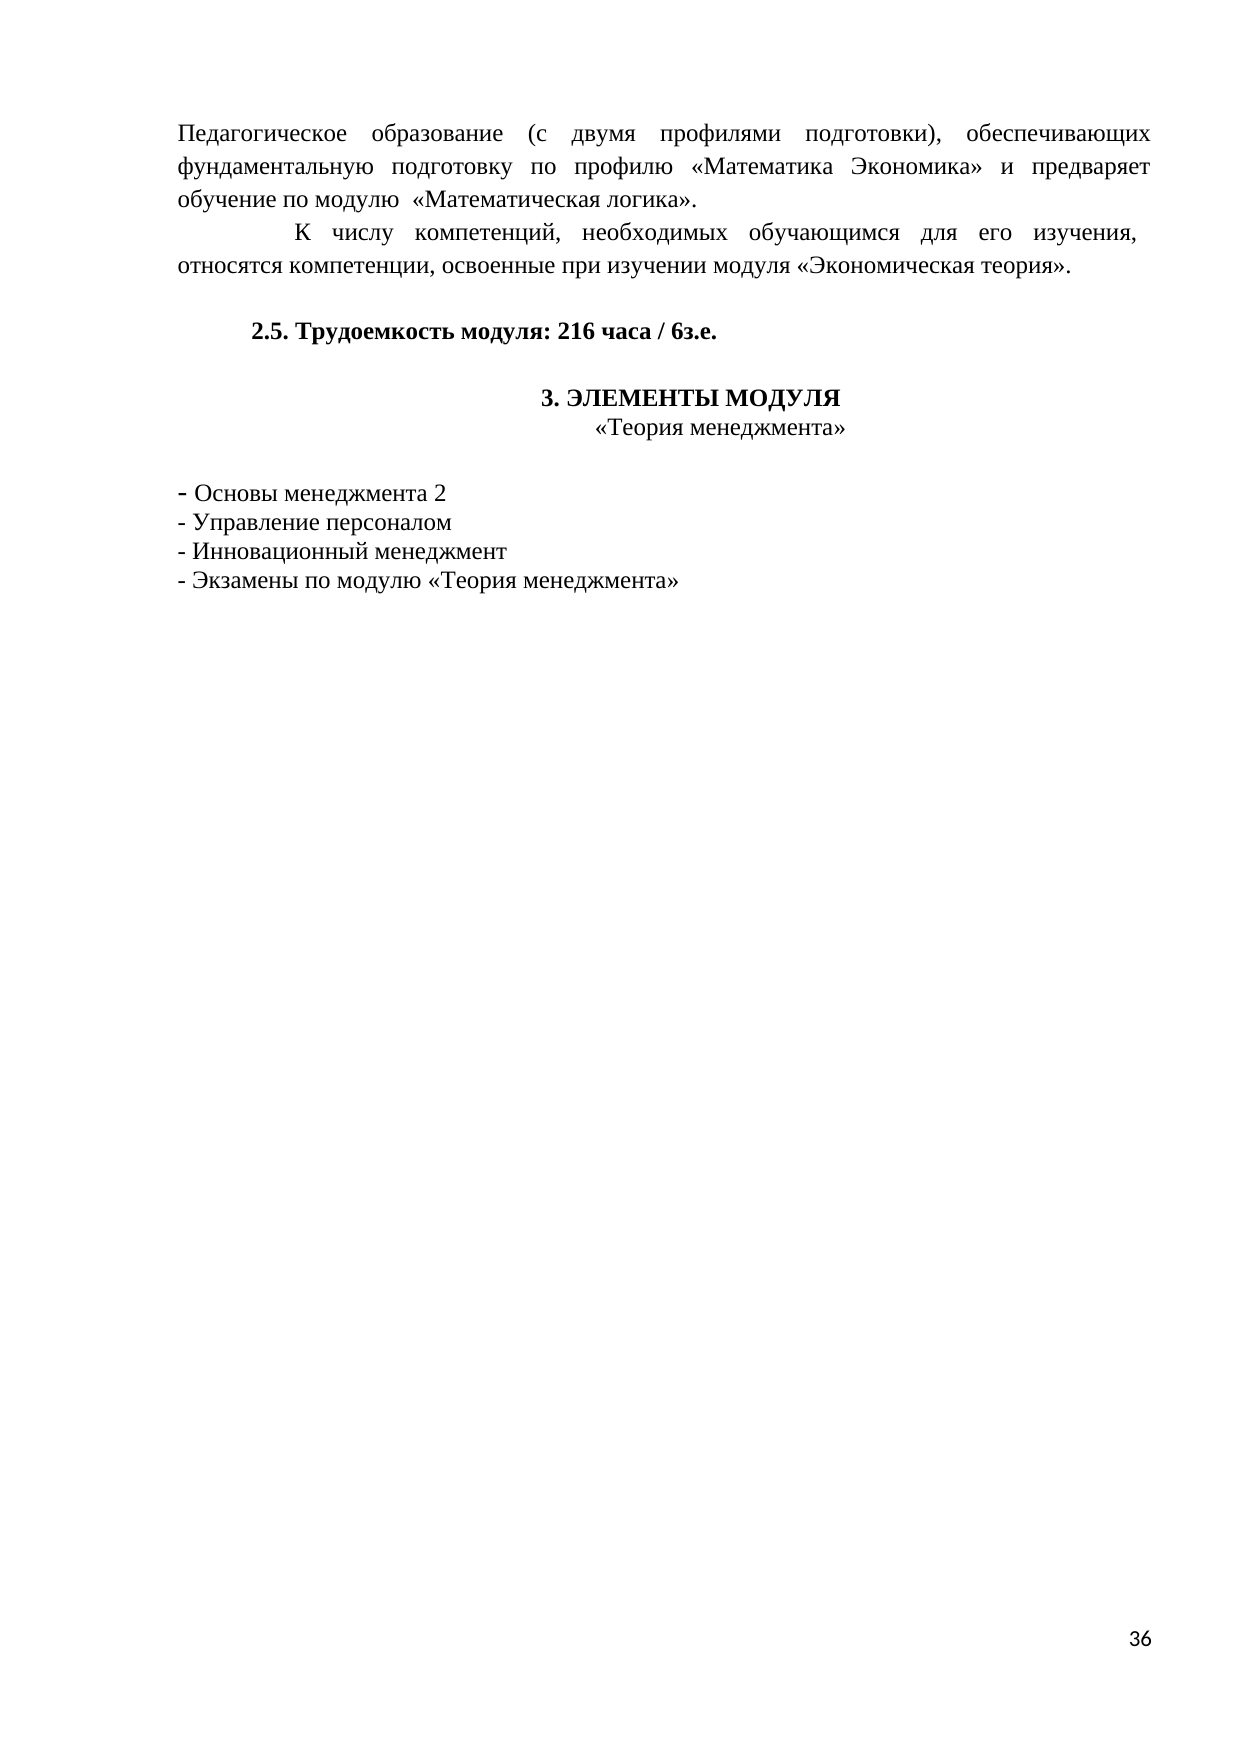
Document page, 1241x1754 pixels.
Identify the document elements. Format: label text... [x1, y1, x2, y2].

text 2.5. Трудоемкость модуля: 216 часа / 6з.е. [177, 316, 1138, 345]
text - Основы менеджмента 2 [177, 474, 1152, 507]
text К числу компетенций, необходимых обучающимся для его изучения, относятся компетенции, освоенные при изучении модуля «Экономическая теория». [177, 217, 1138, 279]
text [177, 118, 1152, 213]
text «Теория менеджмента» [288, 412, 1152, 440]
text - Экзамены по модулю «Теория менеджмента» [177, 565, 1152, 594]
text 3. элементы модуля [229, 383, 1152, 412]
text - Инновационный менеджмент [177, 536, 1152, 565]
text - Управление персоналом [177, 507, 1152, 536]
